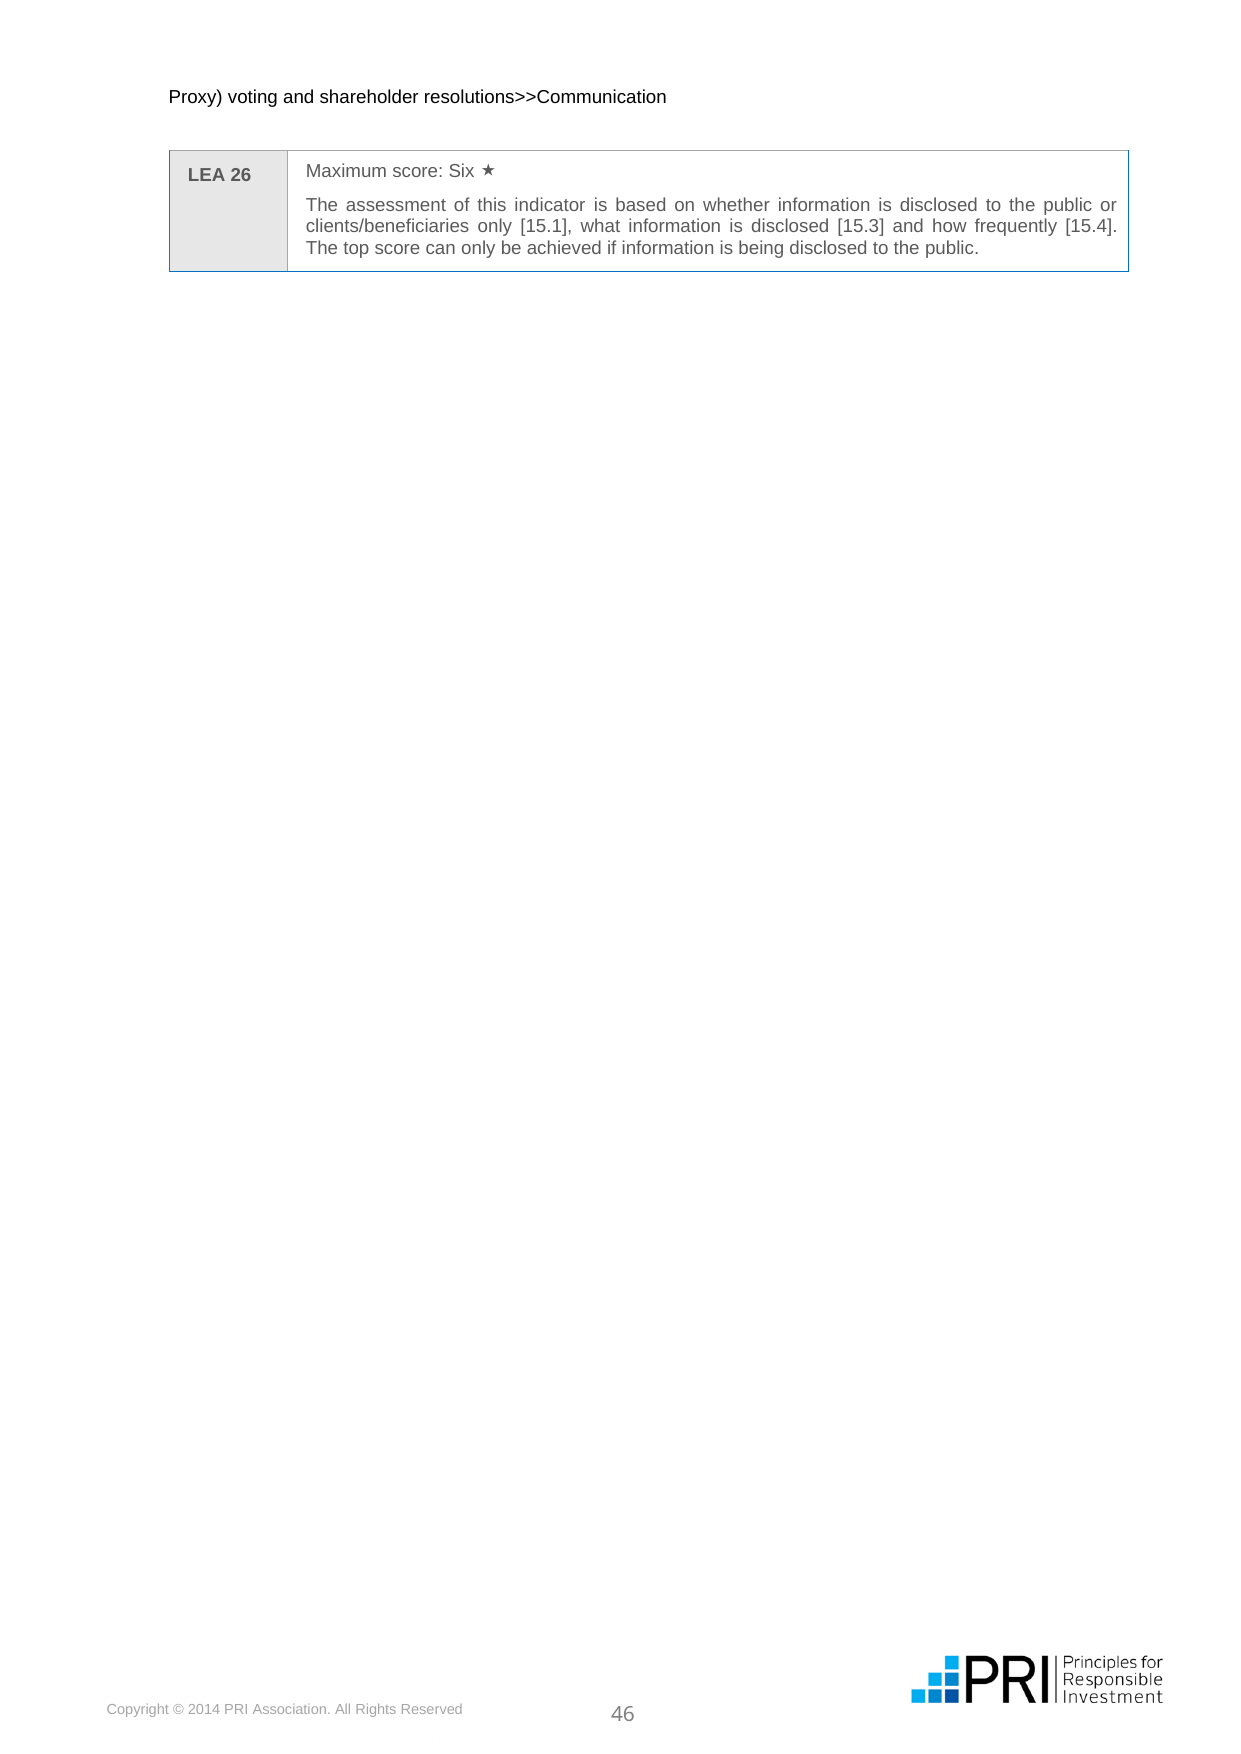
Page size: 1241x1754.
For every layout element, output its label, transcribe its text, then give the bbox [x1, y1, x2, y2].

table_cell LEA 26 [170, 151, 287, 271]
table_cell Maximum score: Six The assessment of this indicator is based on whether information is disclosed to the public or clients/beneficiaries only [15.1], what information is disclosed [15.3] and how frequently [15.4]. The top score can only be achieved if information is being disclosed to the public. [288, 151, 1128, 271]
picture [0, 1631, 1241, 1754]
